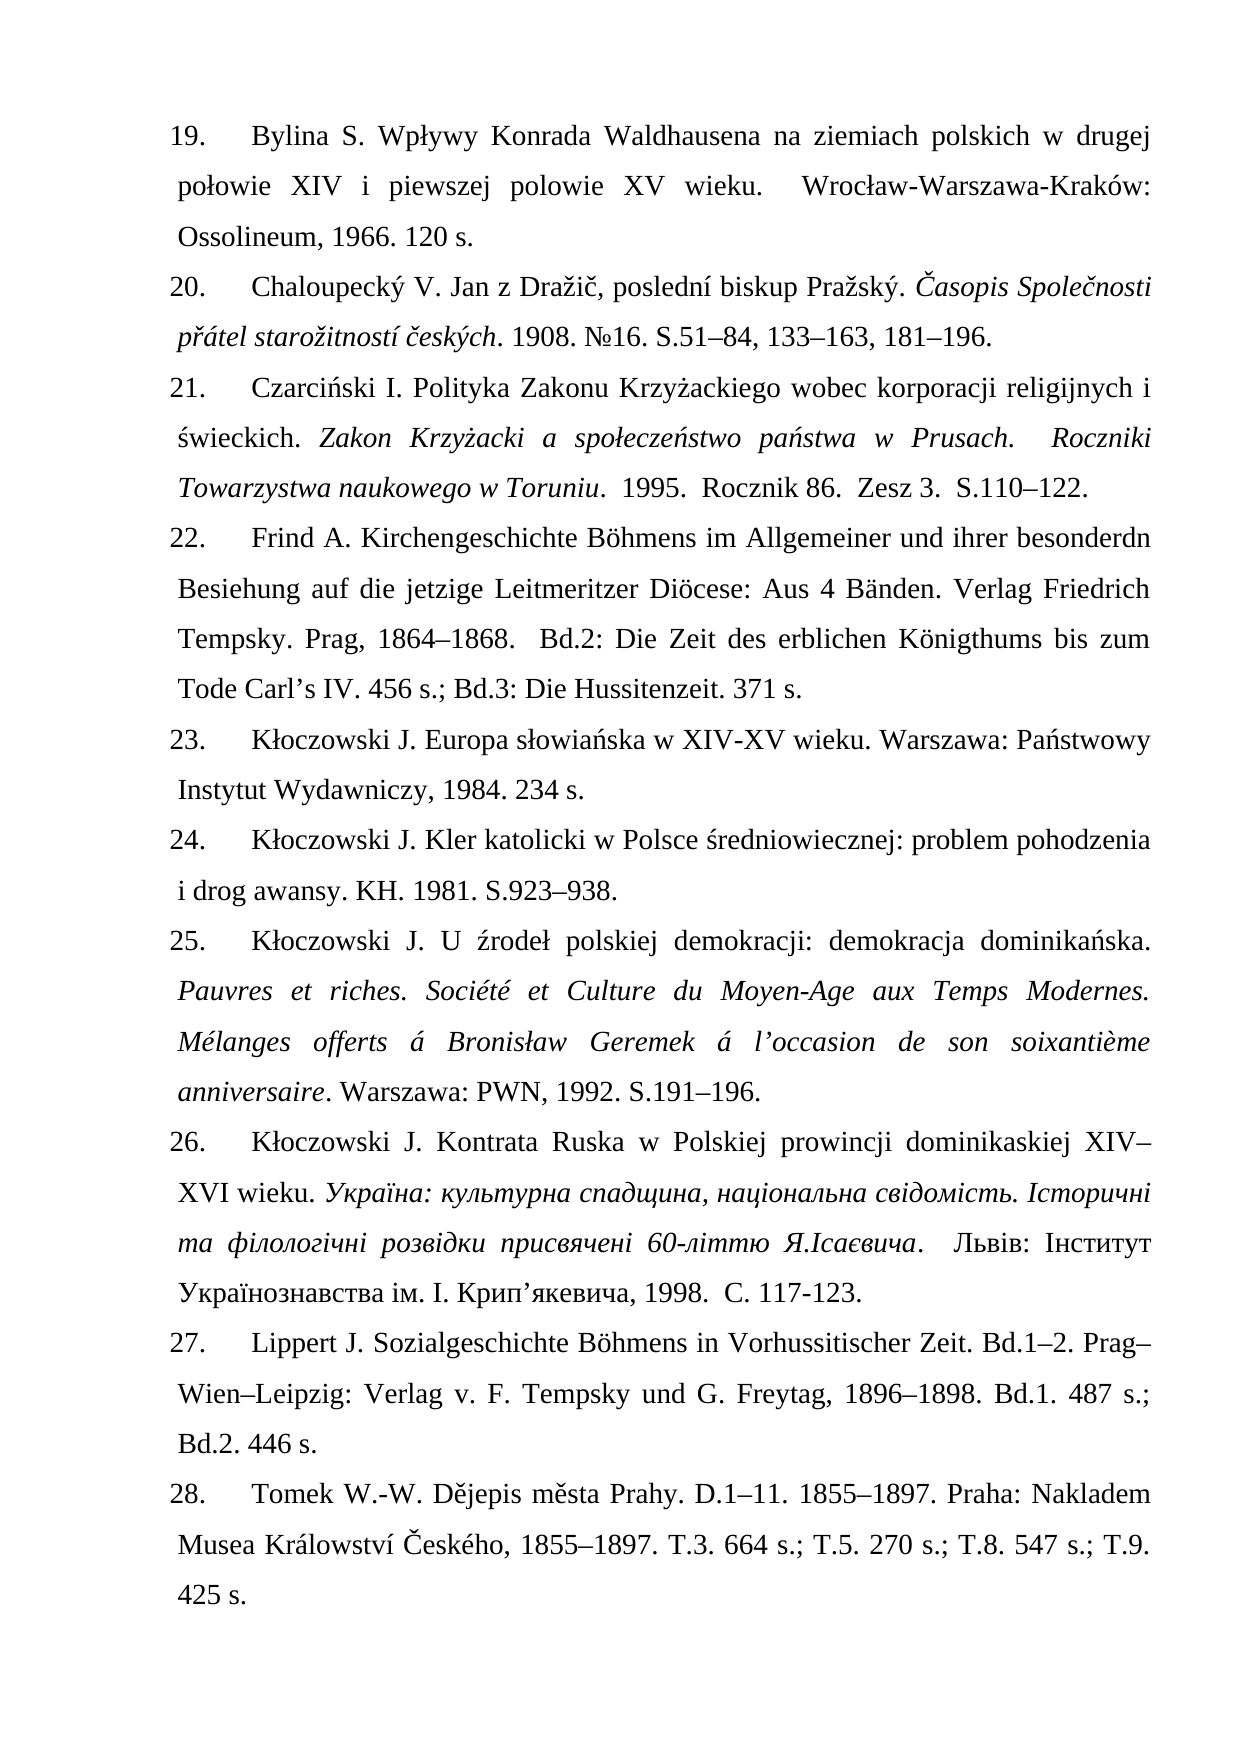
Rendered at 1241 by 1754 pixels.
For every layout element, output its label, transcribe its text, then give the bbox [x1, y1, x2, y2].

list Frind A. Kirchengeschichte Böhmens im Allgemeiner und ihrer besonderdn Besiehung auf die jetzige Leitmeritzer Diöcese: Aus 4 Bänden. Verlag Friedrich Tempsky. Prag, 1864–1868. Bd.2: Die Zeit des erblichen Königthums bis zum Tode Carl’s IV. 456 s.; Bd.3: Die Hussitenzeit. 371 s. [169, 521, 1152, 705]
list Kłoczowski J. Europa słowiańska w XIV-XV wieku. Warszawa: Państwowy Instytut Wydawniczy, 1984. 234 s. [169, 722, 1152, 806]
list Chaloupecký V. Jan z Dražič, poslední biskup Pražský. Časopis Společnosti přátel starožitností českých. 1908. №16. S.51–84, 133–163, 181–196. [169, 269, 1152, 353]
list Kłoczowski J. Kontrata Ruska w Polskiej prowincji dominikaskiej XIV–XVI wieku. Україна: культурна спадщина, національна свідомість. Історичні та філологічні розвідки присвячені 60-літтю Я.Ісаєвича. Львів: Інститут Українознавства ім. І. Крип’якевича, 1998. С. 117-123. [169, 1124, 1152, 1309]
list Kłoczowski J. Kler katolicki w Polsce średniowiecznej: problem pohodzenia i drog awansy. KH. 1981. S.923–938. [169, 822, 1152, 906]
list Bylina S. Wpływy Konrada Waldhausena na ziemiach polskich w drugej połowie XIV i piewszej polowie XV wieku. Wrocław-Warszawa-Kraków: Ossolineum, 1966. 120 s. [169, 118, 1152, 252]
list Lippert J. Sozialgeschichte Böhmens in Vorhussitischer Zeit. Bd.1–2. Prag–Wien–Leipzig: Verlag v. F. Tempsky und G. Freytag, 1896–1898. Bd.1. 487 s.; Bd.2. 446 s. [169, 1326, 1152, 1460]
list Kłoczowski J. U źrodeł polskiej demokracji: demokracja dominikańska. Pauvres et riches. Société et Culture du Moyen-Age aux Temps Modernes. Mélanges offerts á Bronisław Geremek á l’occasion de son soixantième anniversaire. Warszawa: PWN, 1992. S.191–196. [169, 923, 1152, 1108]
list Czarciński I. Polityka Zakonu Krzyżackiego wobec korporacji religijnych i świeckich. Zakon Krzyżacki a społeczeństwo państwa w Prusach. Roczniki Towarzystwa naukowego w Toruniu. 1995. Rocznik 86. Zesz 3. S.110–122. [169, 370, 1152, 504]
list Tomek W.-W. Dějepis města Prahy. D.1–11. 1855–1897. Praha: Nakladem Musea Králowství Českého, 1855–1897. T.3. 664 s.; T.5. 270 s.; T.8. 547 s.; T.9. 425 s. [169, 1477, 1152, 1611]
